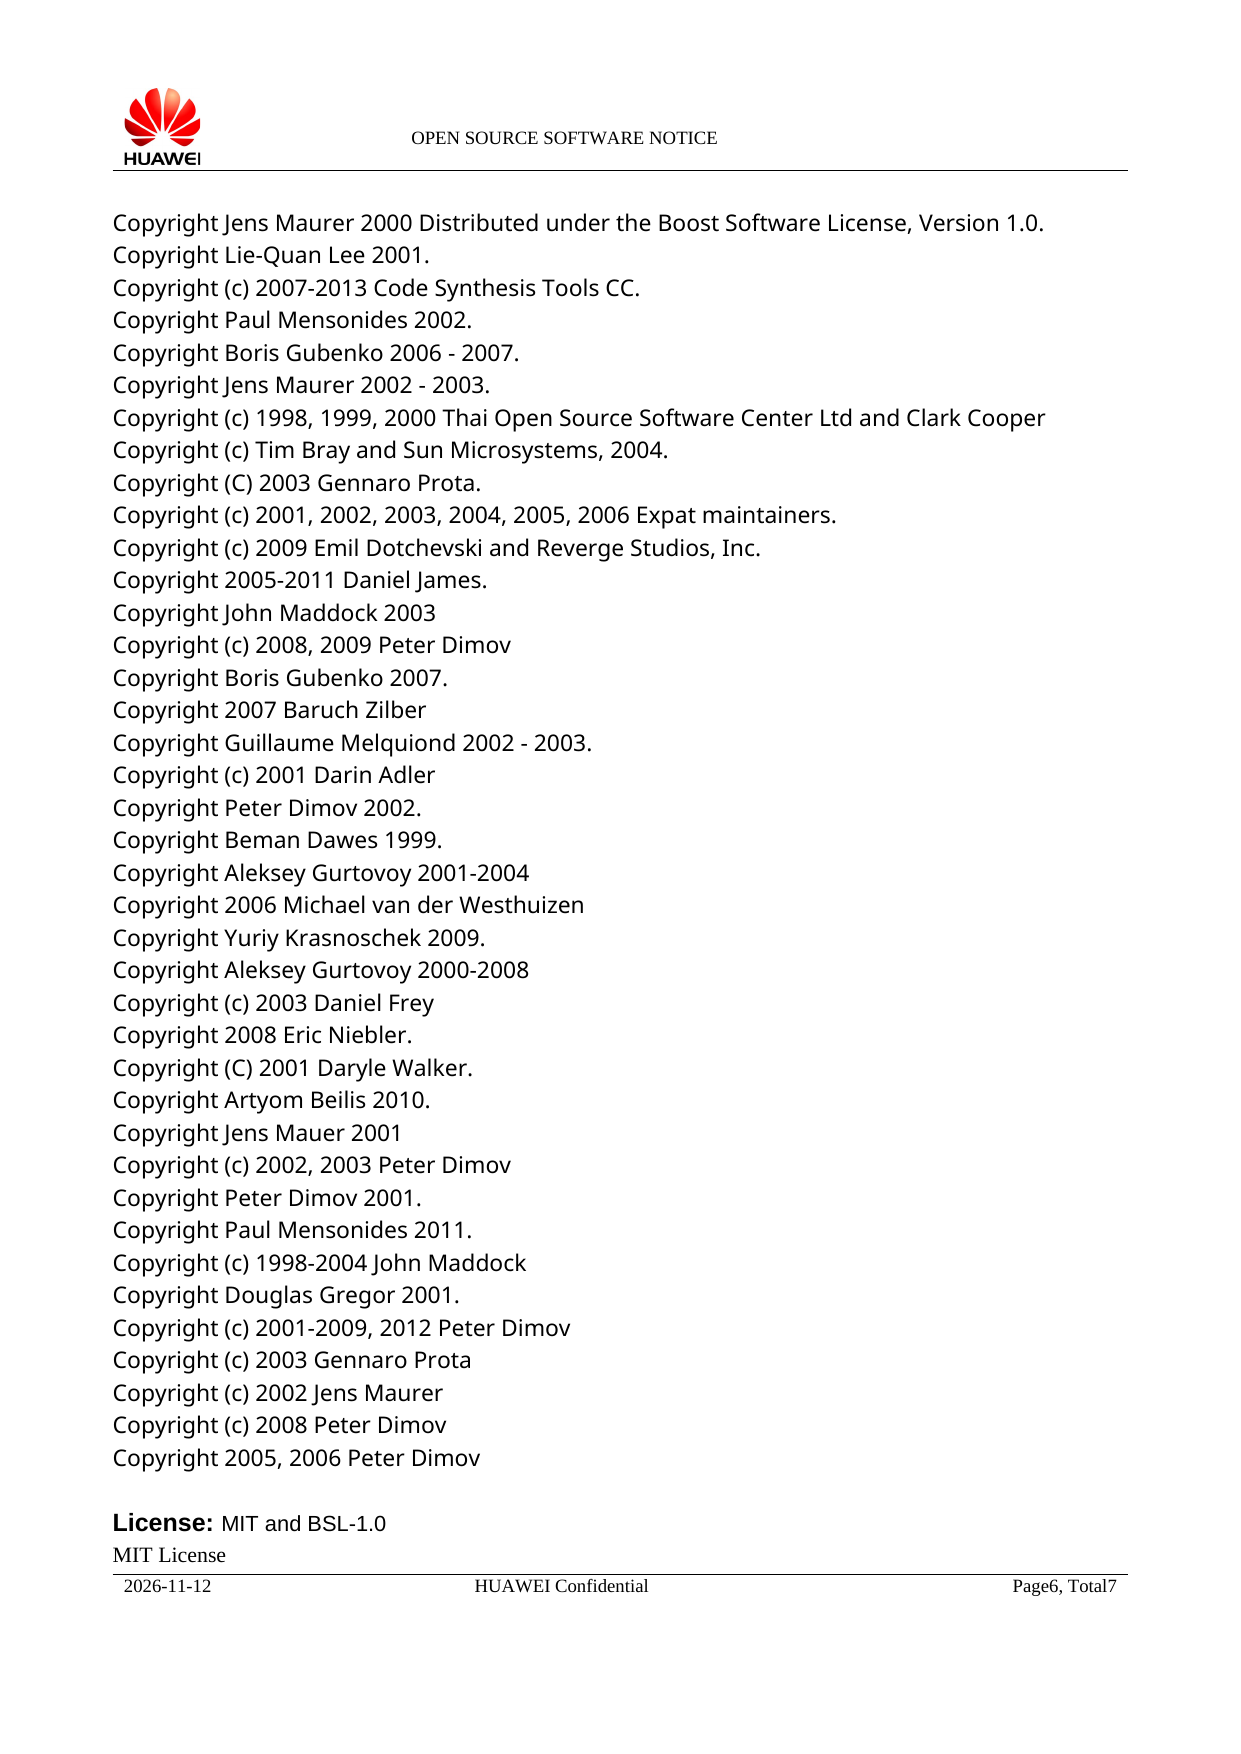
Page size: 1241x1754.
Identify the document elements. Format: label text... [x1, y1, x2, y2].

picture [124, 88, 201, 165]
text License: MIT and BSL-1.0 [112, 1506, 1128, 1539]
